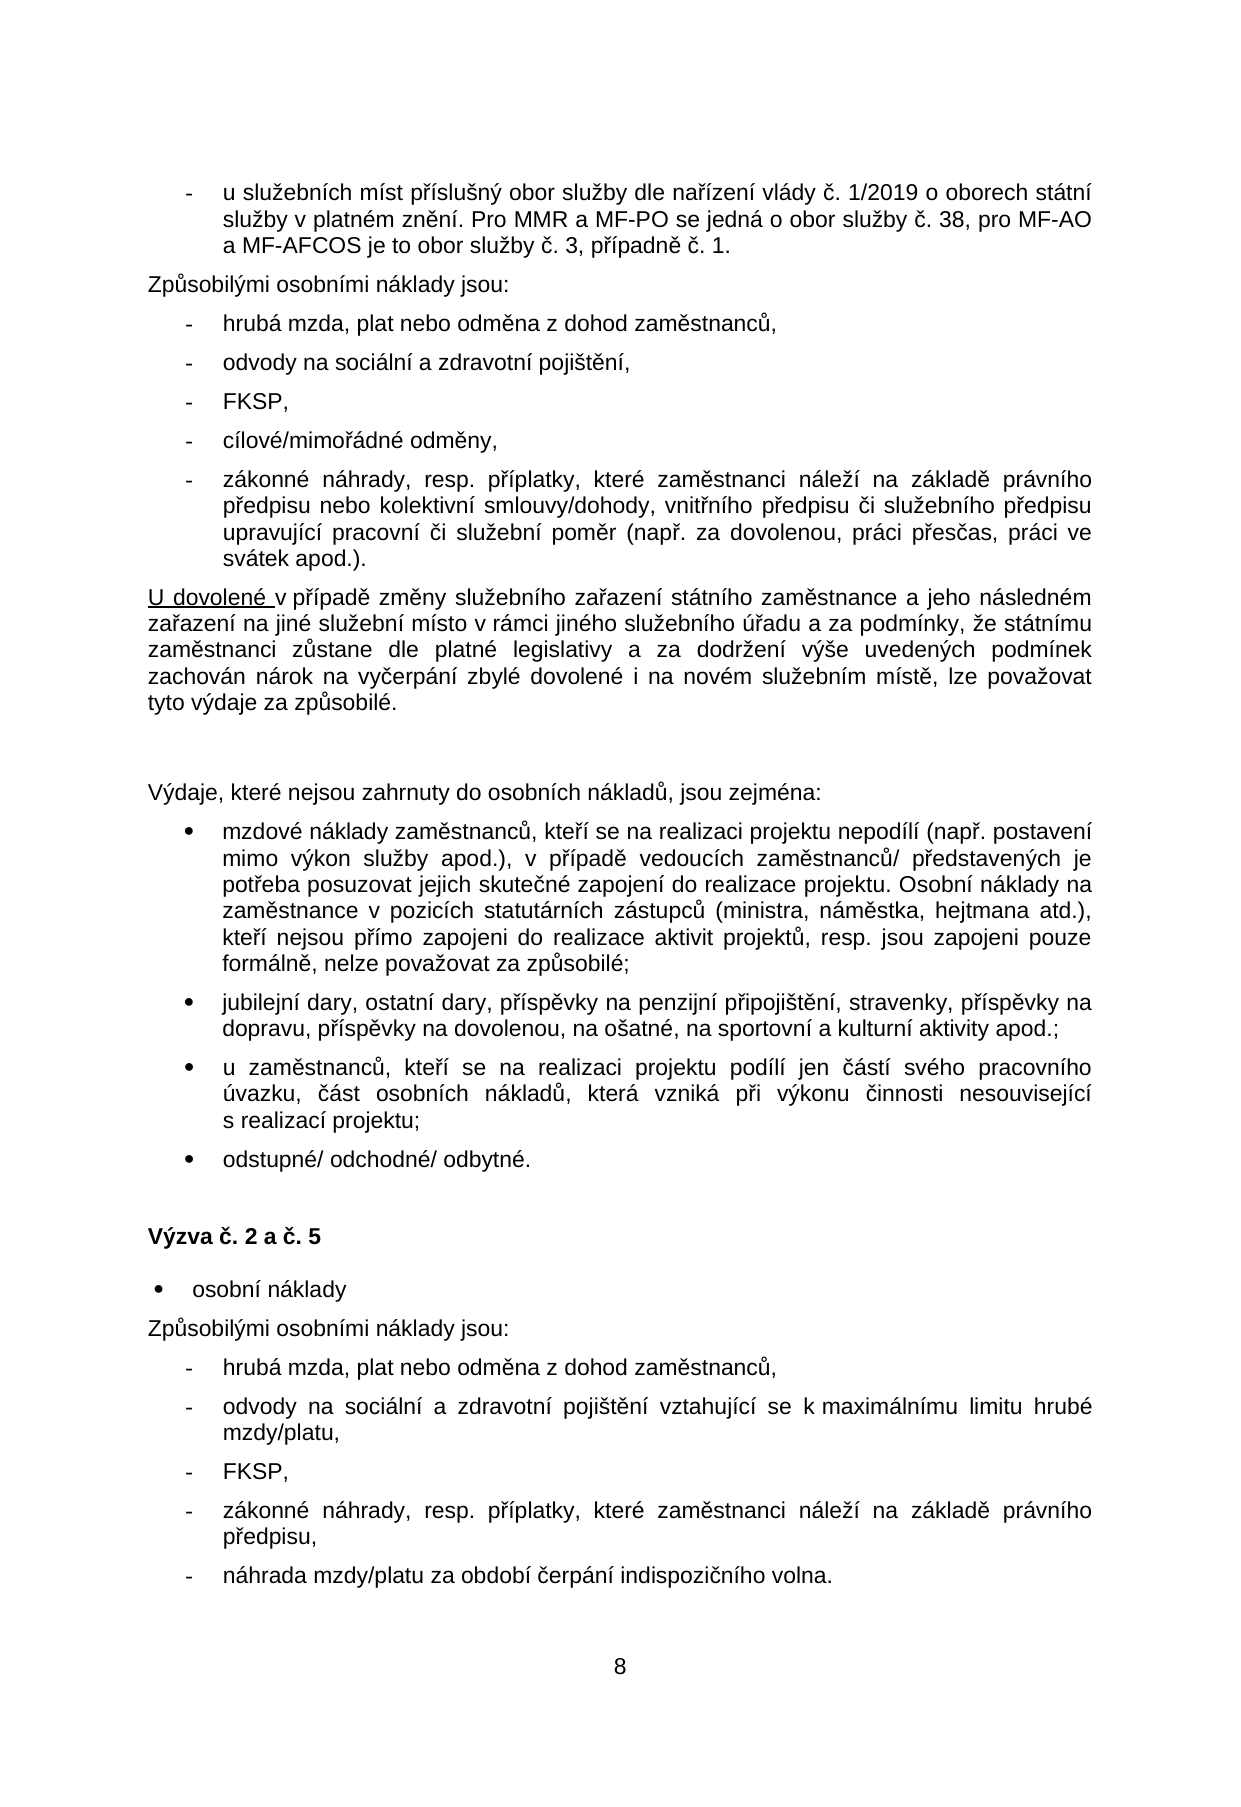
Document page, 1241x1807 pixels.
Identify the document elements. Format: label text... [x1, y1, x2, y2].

list FKSP, [185, 1458, 1092, 1484]
list osobní náklady [154, 1276, 1092, 1302]
text Způsobilými osobními náklady jsou: [148, 271, 1092, 297]
text U dovolené v případě změny služebního zařazení státního zaměstnance a jeho následném zařazení na jiné služební místo v rámci jiného služebního úřadu a za podmínky, že státnímu zaměstnanci zůstane dle platné legislativy a za dodržení výše uvedených podmínek zachován nárok na vyčerpání zbylé dovolené i na novém služebním místě, lze považovat tyto výdaje za způsobilé. [148, 584, 1092, 715]
text Výzva č. 2 a č. 5 [148, 1223, 1092, 1249]
list cílové/mimořádné odměny, [185, 427, 1092, 453]
list zákonné náhrady, resp. příplatky, které zaměstnanci náleží na základě právního předpisu nebo kolektivní smlouvy/dohody, vnitřního předpisu či služebního předpisu upravující pracovní či služební poměr (např. za dovolenou, práci přesčas, práci ve svátek apod.). [185, 466, 1092, 571]
list náhrada mzdy/platu za období čerpání indispozičního volna. [185, 1562, 1092, 1589]
list u zaměstnanců, kteří se na realizaci projektu podílí jen částí svého pracovního úvazku, část osobních nákladů, která vzniká při výkonu činnosti nesouvisející s realizací projektu; [185, 1054, 1092, 1133]
list odvody na sociální a zdravotní pojištění vztahující se k maximálnímu limitu hrubé mzdy/platu, [185, 1393, 1092, 1445]
list jubilejní dary, ostatní dary, příspěvky na penzijní připojištění, stravenky, příspěvky na dopravu, příspěvky na dovolenou, na ošatné, na sportovní a kulturní aktivity apod.; [185, 989, 1092, 1041]
list FKSP, [185, 388, 1092, 414]
text Výdaje, které nejsou zahrnuty do osobních nákladů, jsou zejména: [148, 779, 1092, 806]
list odstupné/ odchodné/ odbytné. [185, 1146, 1092, 1172]
text Způsobilými osobními náklady jsou: [148, 1315, 1092, 1341]
list zákonné náhrady, resp. příplatky, které zaměstnanci náleží na základě právního předpisu, [185, 1497, 1092, 1550]
list hrubá mzda, plat nebo odměna z dohod zaměstnanců, [185, 1354, 1092, 1380]
list odvody na sociální a zdravotní pojištění, [185, 349, 1092, 375]
list mzdové náklady zaměstnanců, kteří se na realizaci projektu nepodílí (např. postavení mimo výkon služby apod.), v případě vedoucích zaměstnanců/ představených je potřeba posuzovat jejich skutečné zapojení do realizace projektu. Osobní náklady na zaměstnance v pozicích statutárních zástupců (ministra, náměstka, hejtmana atd.), kteří nejsou přímo zapojeni do realizace aktivit projektů, resp. jsou zapojeni pouze formálně, nelze považovat za způsobilé; [185, 818, 1092, 976]
list hrubá mzda, plat nebo odměna z dohod zaměstnanců, [185, 310, 1092, 336]
list u služebních míst příslušný obor služby dle nařízení vlády č. 1/2019 o oborech státní služby v platném znění. Pro MMR a MF-PO se jedná o obor služby č. 38, pro MF-AO a MF-AFCOS je to obor služby č. 3, případně č. 1. [185, 179, 1092, 258]
